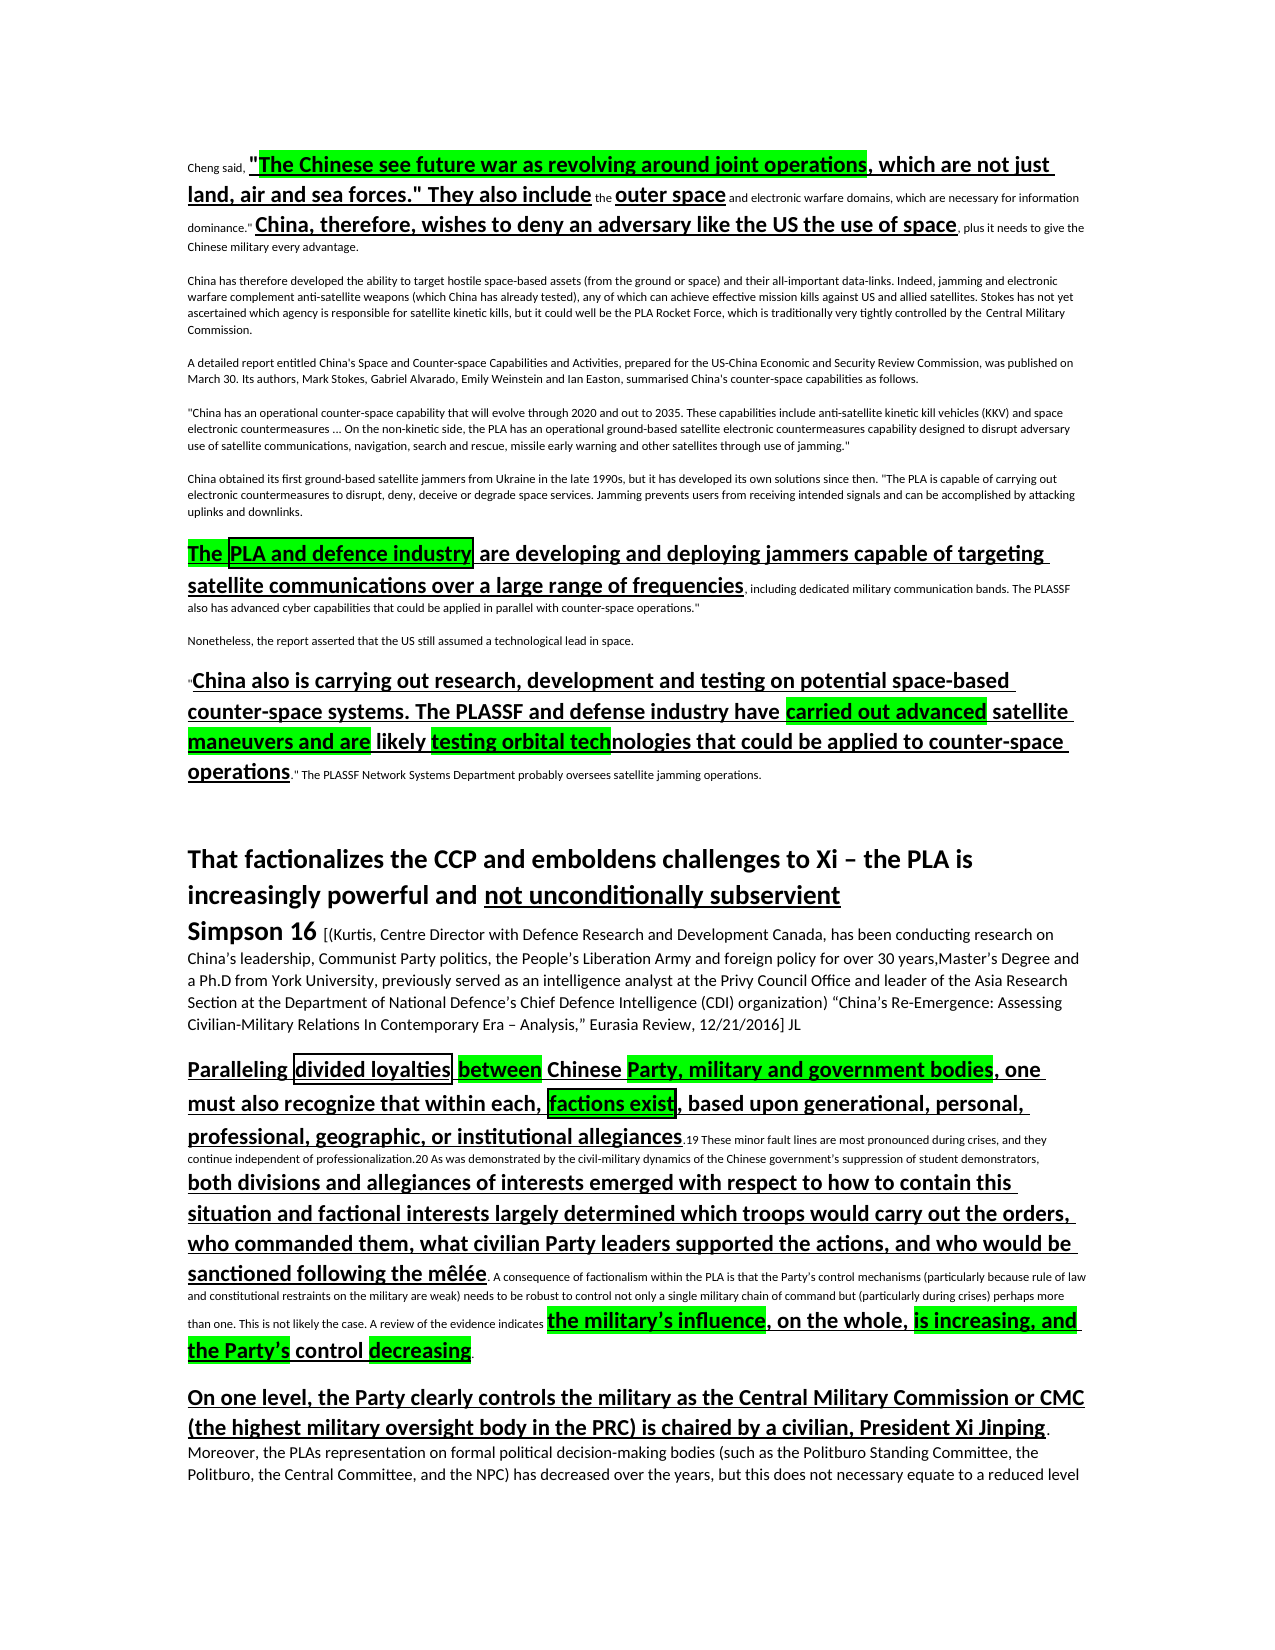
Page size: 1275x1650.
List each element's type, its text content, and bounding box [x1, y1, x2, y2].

text The PLA and defence industry are developing and deploying jammers capable of targeting satellite communications over a large range of frequencies, including dedicated military communication bands. The PLASSF also has advanced cyber capabilities that could be applied in parallel with counter-space operations." [187, 537, 1087, 616]
text A detailed report entitled China's Space and Counter-space Capabilities and Activities, prepared for the US-China Economic and Security Review Commission, was published on March 30. Its authors, Mark Stokes, Gabriel Alvarado, Emily Weinstein and Ian Easton, summarised China's counter-space capabilities as follows. [187, 355, 1087, 387]
text Cheng said, "The Chinese see future war as revolving around joint operations, which are not just land, air and sea forces." They also include the outer space and electronic warfare domains, which are necessary for information dominance." China, therefore, wishes to deny an adversary like the US the use of space, plus it needs to give the Chinese military every advantage. [187, 150, 1087, 255]
subtitle That factionalizes the CCP and emboldens challenges to Xi – the PLA is increasingly powerful and not unconditionally subservient [187, 843, 1087, 911]
text "China has an operational counter-space capability that will evolve through 2020 and out to 2035. These capabilities include anti-satellite kinetic kill vehicles (KKV) and space electronic countermeasures ... On the non-kinetic side, the PLA has an operational ground-based satellite electronic countermeasures capability designed to disrupt adversary use of satellite communications, navigation, search and rescue, missile early warning and other satellites through use of jamming." [187, 405, 1087, 453]
text Paralleling divided loyalties between Chinese Party, military and government bodies, one must also recognize that within each, factions exist, based upon generational, personal, professional, geographic, or institutional allegiances.19 These minor fault lines are most pronounced during crises, and they continue independent of professionalization.20 As was demonstrated by the civil-military dynamics of the Chinese government’s suppression of student demonstrators, both divisions and allegiances of interests emerged with respect to how to contain this situation and factional interests largely determined which troops would carry out the orders, who commanded them, what civilian Party leaders supported the actions, and who would be sanctioned following the mêlée. A consequence of factionalism within the PLA is that the Party’s control mechanisms (particularly because rule of law and constitutional restraints on the military are weak) needs to be robust to control not only a single military chain of command but (particularly during crises) perhaps more than one. This is not likely the case. A review of the evidence indicates the military’s influence, on the whole, is increasing, and the Party’s control decreasing. [187, 1053, 1087, 1364]
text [187, 1383, 1087, 1485]
text "China also is carrying out research, development and testing on potential space-based counter-space systems. The PLASSF and defense industry have carried out advanced satellite maneuvers and are likely testing orbital technologies that could be applied to counter-space operations." The PLASSF Network Systems Department probably oversees satellite jamming operations. [187, 667, 1087, 785]
text China has therefore developed the ability to target hostile space-based assets (from the ground or space) and their all-important data-links. Indeed, jamming and electronic warfare complement anti-satellite weapons (which China has already tested), any of which can achieve effective mission kills against US and allied satellites. Stokes has not yet ascertained which agency is responsible for satellite kinetic kills, but it could well be the PLA Rocket Force, which is traditionally very tightly controlled by the Central Military Commission. [187, 273, 1087, 337]
text China obtained its first ground-based satellite jammers from Ukraine in the late 1990s, but it has developed its own solutions since then. "The PLA is capable of carrying out electronic countermeasures to disrupt, deny, deceive or degrade space services. Jamming prevents users from receiving intended signals and can be accomplished by attacking uplinks and downlinks. [187, 471, 1087, 519]
text Nonetheless, the report asserted that the US still assumed a technological lead in space. [187, 633, 1087, 649]
text Simpson 16 [(Kurtis, Centre Director with Defence Research and Development Canada, has been conducting research on China’s leadership, Communist Party politics, the People’s Liberation Army and foreign policy for over 30 years,Master’s Degree and a Ph.D from York University, previously served as an intelligence analyst at the Privy Council Office and leader of the Asia Research Section at the Department of National Defence’s Chief Defence Intelligence (CDI) organization) “China’s Re-Emergence: Assessing Civilian-Military Relations In Contemporary Era – Analysis,” Eurasia Review, 12/21/2016] JL [187, 914, 1087, 1034]
